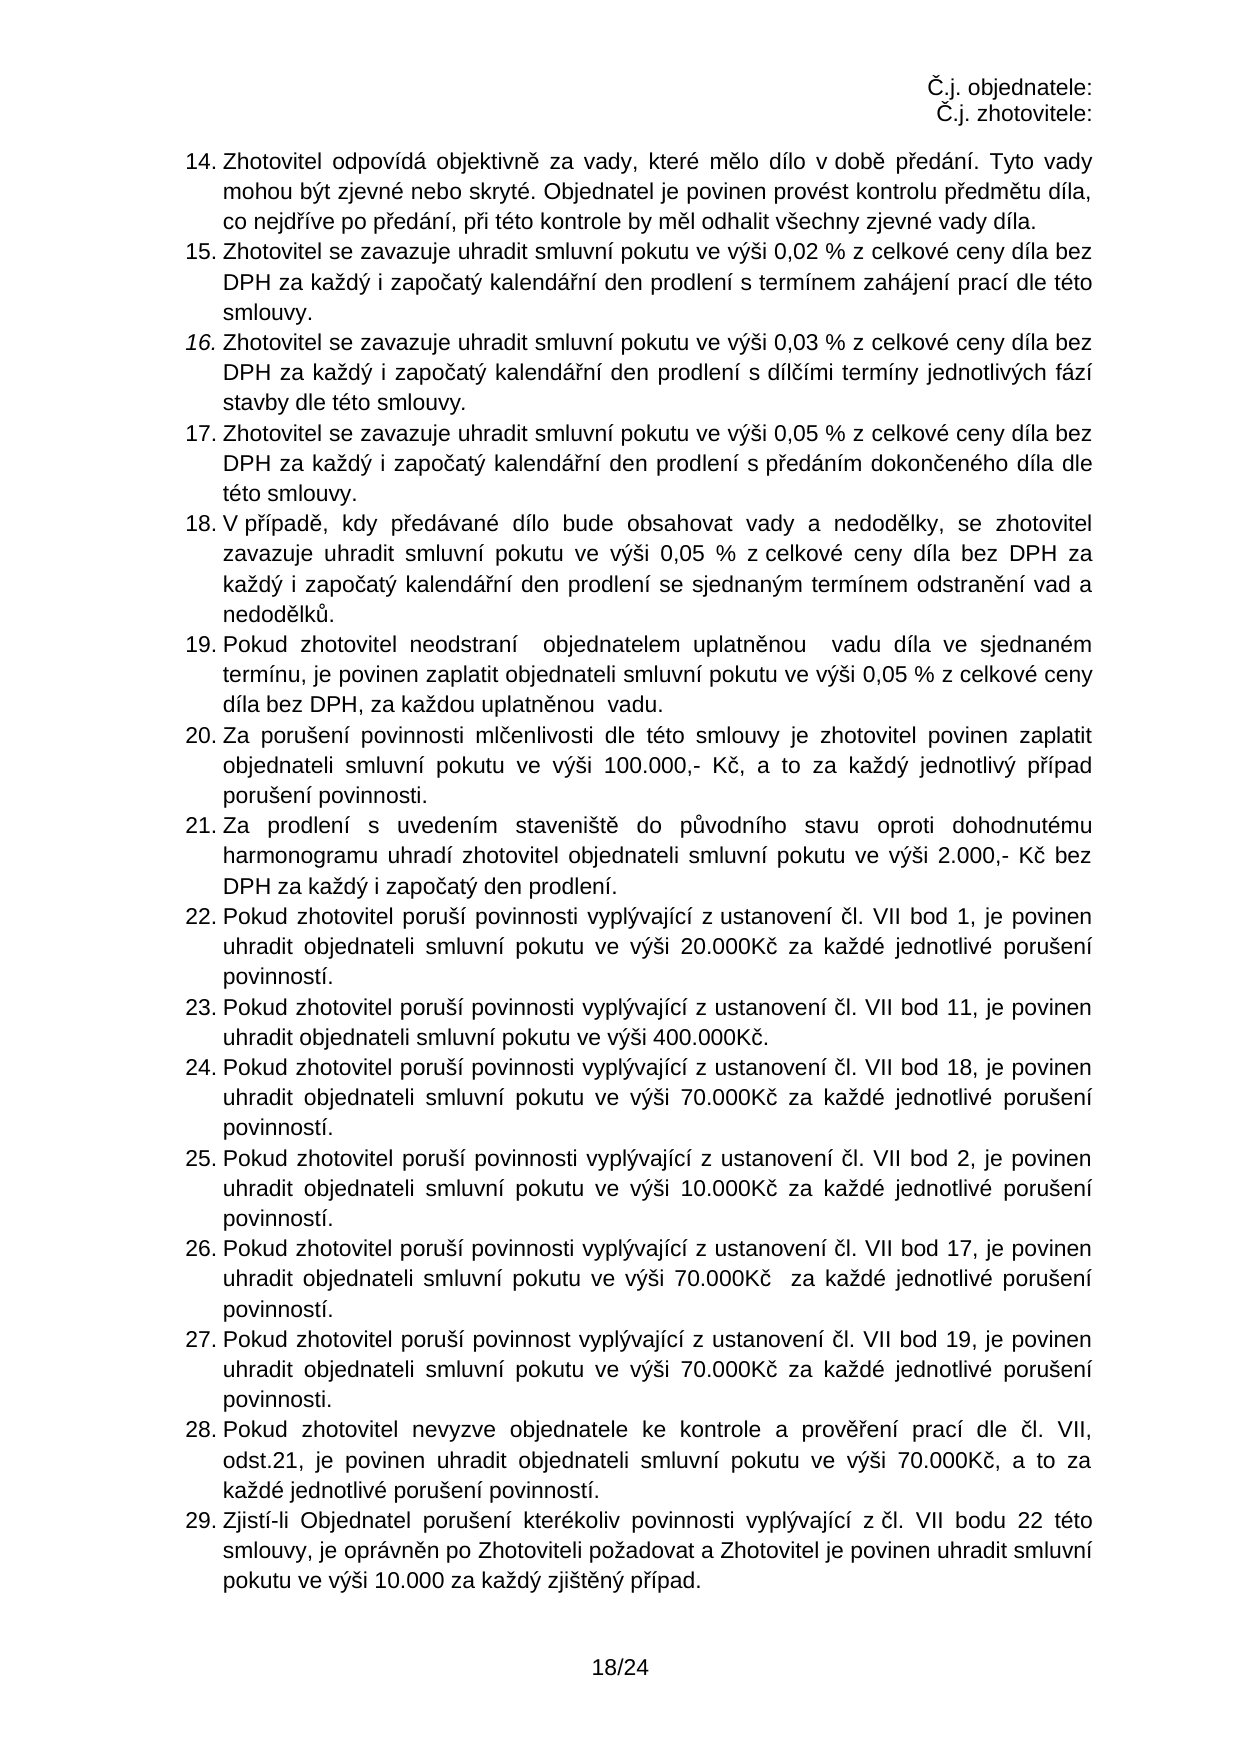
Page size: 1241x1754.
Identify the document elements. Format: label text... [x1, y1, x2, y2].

list Pokud zhotovitel poruší povinnosti vyplývající z ustanovení čl. VII bod 18, je povinen uhradit objednateli smluvní pokutu ve výši 70.000Kč za každé jednotlivé porušení povinností. [185, 1054, 1093, 1141]
list Za prodlení s uvedením staveniště do původního stavu oproti dohodnutému harmonogramu uhradí zhotovitel objednateli smluvní pokutu ve výši 2.000,- Kč bez DPH za každý i započatý den prodlení. [185, 812, 1093, 899]
list Zjistí-li Objednatel porušení kterékoliv povinnosti vyplývající z čl. VII bodu 22 této smlouvy, je oprávněn po Zhotoviteli požadovat a Zhotovitel je povinen uhradit smluvní pokutu ve výši 10.000 za každý zjištěný případ. [185, 1507, 1093, 1594]
list Pokud zhotovitel poruší povinnosti vyplývající z ustanovení čl. VII bod 2, je povinen uhradit objednateli smluvní pokutu ve výši 10.000Kč za každé jednotlivé porušení povinností. [185, 1144, 1093, 1231]
list Za porušení povinnosti mlčenlivosti dle této smlouvy je zhotovitel povinen zaplatit objednateli smluvní pokutu ve výši 100.000,- Kč, a to za každý jednotlivý případ porušení povinnosti. [185, 722, 1093, 808]
list Pokud zhotovitel poruší povinnost vyplývající z ustanovení čl. VII bod 19, je povinen uhradit objednateli smluvní pokutu ve výši 70.000Kč za každé jednotlivé porušení povinnosti. [185, 1326, 1093, 1412]
list Zhotovitel se zavazuje uhradit smluvní pokutu ve výši 0,05 % z celkové ceny díla bez DPH za každý i započatý kalendářní den prodlení s předáním dokončeného díla dle této smlouvy. [185, 419, 1093, 506]
list Pokud zhotovitel neodstraní objednatelem uplatněnou vadu díla ve sjednaném termínu, je povinen zaplatit objednateli smluvní pokutu ve výši 0,05 % z celkové ceny díla bez DPH, za každou uplatněnou vadu. [185, 631, 1093, 718]
list Zhotovitel se zavazuje uhradit smluvní pokutu ve výši 0,03 % z celkové ceny díla bez DPH za každý i započatý kalendářní den prodlení s dílčími termíny jednotlivých fází stavby dle této smlouvy. [185, 329, 1093, 416]
list Pokud zhotovitel poruší povinnosti vyplývající z ustanovení čl. VII bod 1, je povinen uhradit objednateli smluvní pokutu ve výši 20.000Kč za každé jednotlivé porušení povinností. [185, 903, 1093, 989]
list Pokud zhotovitel poruší povinnosti vyplývající z ustanovení čl. VII bod 11, je povinen uhradit objednateli smluvní pokutu ve výši 400.000Kč. [185, 993, 1093, 1050]
list Pokud zhotovitel poruší povinnosti vyplývající z ustanovení čl. VII bod 17, je povinen uhradit objednateli smluvní pokutu ve výši 70.000Kč za každé jednotlivé porušení povinností. [185, 1235, 1093, 1322]
list Pokud zhotovitel nevyzve objednatele ke kontrole a prověření prací dle čl. VII, odst.21, je povinen uhradit objednateli smluvní pokutu ve výši 70.000Kč, a to za každé jednotlivé porušení povinností. [185, 1416, 1093, 1503]
list Zhotovitel se zavazuje uhradit smluvní pokutu ve výši 0,02 % z celkové ceny díla bez DPH za každý i započatý kalendářní den prodlení s termínem zahájení prací dle této smlouvy. [185, 238, 1093, 325]
list Zhotovitel odpovídá objektivně za vady, které mělo dílo v době předání. Tyto vady mohou být zjevné nebo skryté. Objednatel je povinen provést kontrolu předmětu díla, co nejdříve po předání, při této kontrole by měl odhalit všechny zjevné vady díla. [185, 148, 1093, 234]
list V případě, kdy předávané dílo bude obsahovat vady a nedodělky, se zhotovitel zavazuje uhradit smluvní pokutu ve výši 0,05 % z celkové ceny díla bez DPH za každý i započatý kalendářní den prodlení se sjednaným termínem odstranění vad a nedodělků. [185, 510, 1093, 627]
